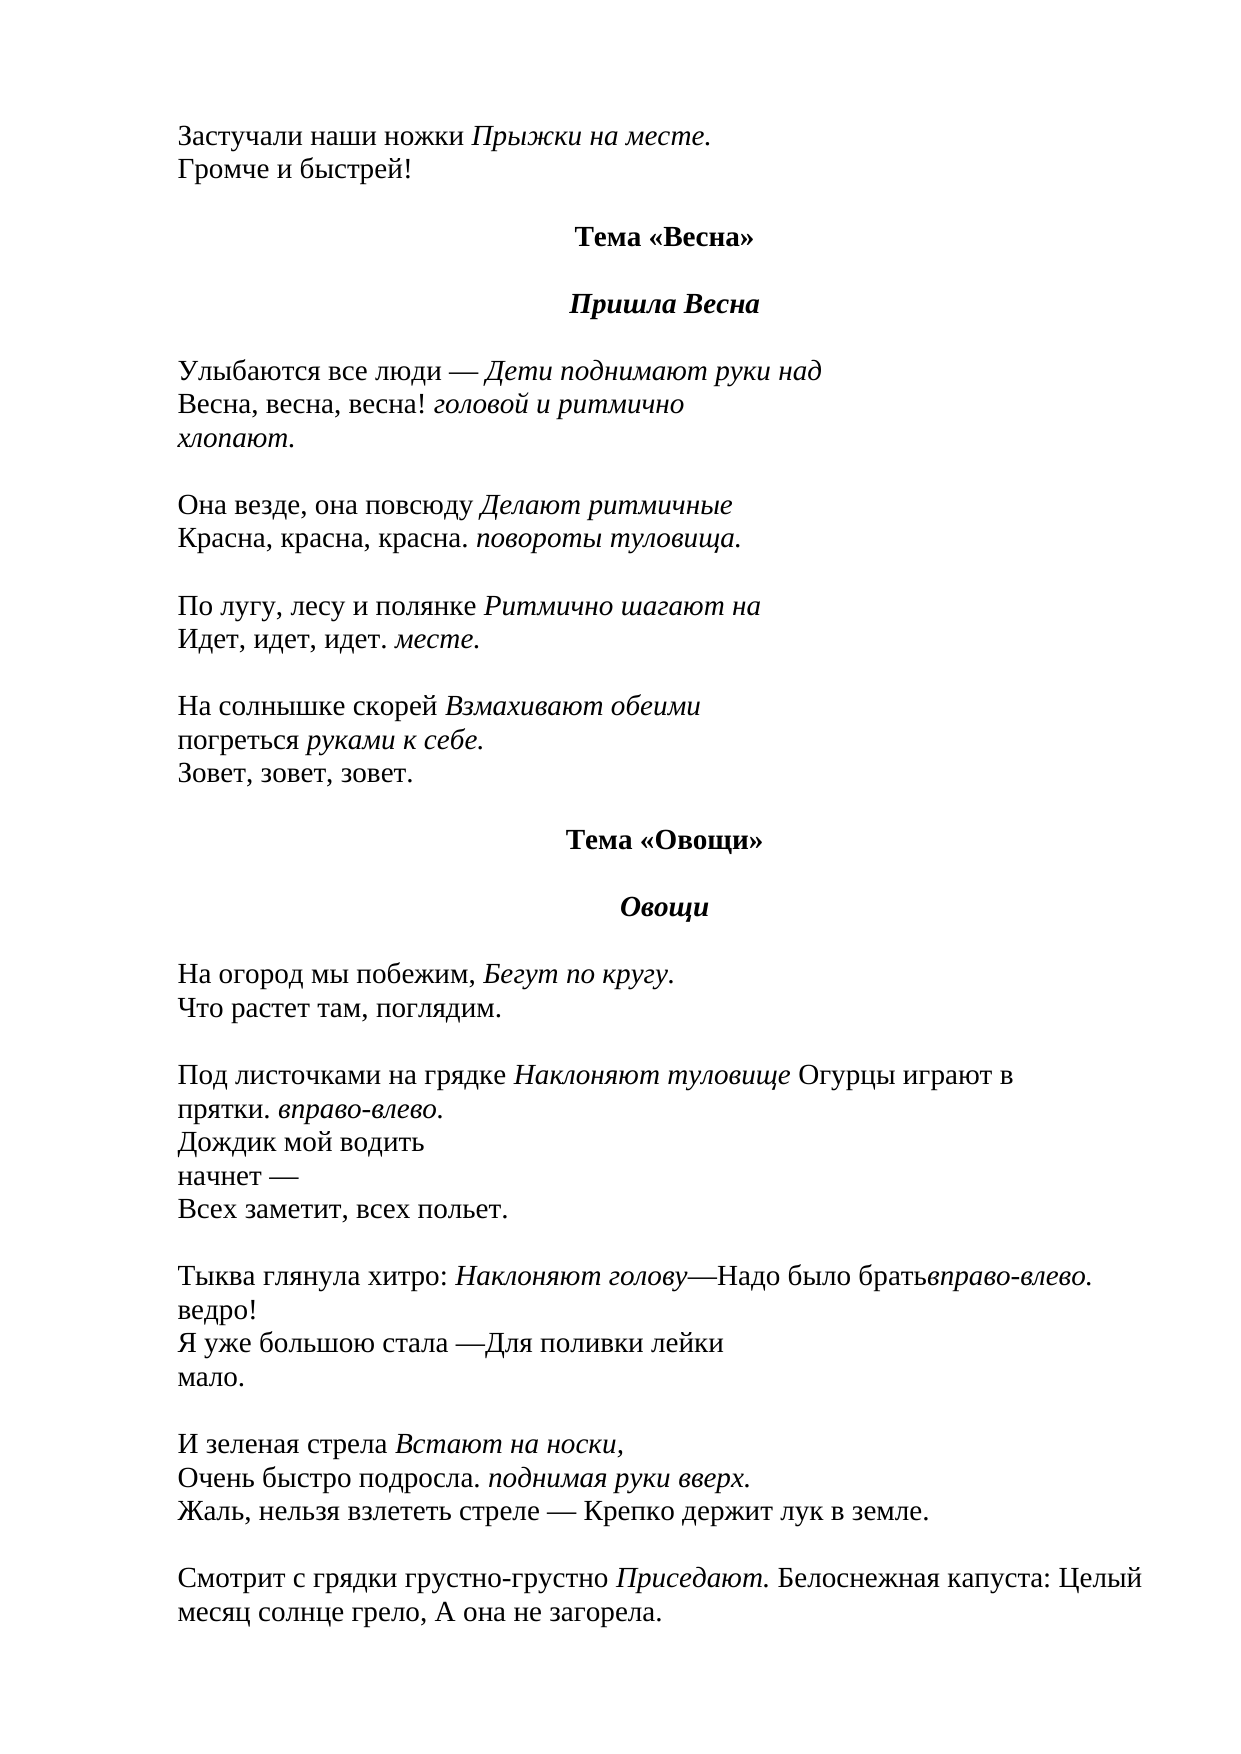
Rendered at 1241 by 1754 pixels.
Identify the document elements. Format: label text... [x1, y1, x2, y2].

text мало. [177, 1359, 1152, 1393]
text Пришла Весна [177, 286, 1152, 319]
text начнет — [177, 1158, 1152, 1191]
text хлопают. [177, 420, 1152, 453]
text Жаль, нельзя взлететь стреле — Крепко держит лук в земле. [177, 1493, 1152, 1527]
text Тема «Весна» [177, 219, 1152, 252]
text Красна, красна, красна. повороты туловища. [177, 521, 1152, 554]
text Идет, идет, идет. месте. [177, 621, 1152, 655]
text Что растет там, поглядим. [177, 990, 1152, 1024]
text Тыква глянула хитро: Наклоняют голову—Надо было братьвправо-влево. [177, 1258, 1152, 1292]
text На солнышке скорей Взмахивают обеими [177, 688, 1152, 722]
text Улыбаются все люди — Дети поднимают руки над [177, 353, 1152, 386]
text Она везде, она повсюду Делают ритмичные [177, 487, 1152, 521]
text Весна, весна, весна! головой и ритмично [177, 386, 1152, 420]
text Под листочками на грядке Наклоняют туловище Огурцы играют в прятки. вправо-влево. [177, 1057, 1152, 1124]
text По лугу, лесу и полянке Ритмично шагают на [177, 588, 1152, 621]
text Овощи [177, 889, 1152, 923]
text И зеленая стрела Встают на носки, [177, 1426, 1152, 1460]
text Всех заметит, всех польет. [177, 1191, 1152, 1225]
text Громче и быстрей! [177, 152, 1152, 185]
text Застучали наши ножки Прыжки на месте. [177, 118, 1152, 152]
text ведро! Я уже большою стала —Для поливки лейки [177, 1292, 1152, 1359]
text Тема «Овощи» [177, 822, 1152, 856]
text Очень быстро подросла. поднимая руки вверх. [177, 1460, 1152, 1493]
text погреться руками к себе. [177, 722, 1152, 755]
text Зовет, зовет, зовет. [177, 755, 1152, 789]
text Дождик мой водить [177, 1124, 1152, 1158]
text Смотрит с грядки грустно-грустно Приседают. Белоснежная капуста: Целый месяц солнце грело, А она не загорела. [177, 1560, 1152, 1627]
text На огород мы побежим, Бегут по кругу. [177, 957, 1152, 990]
